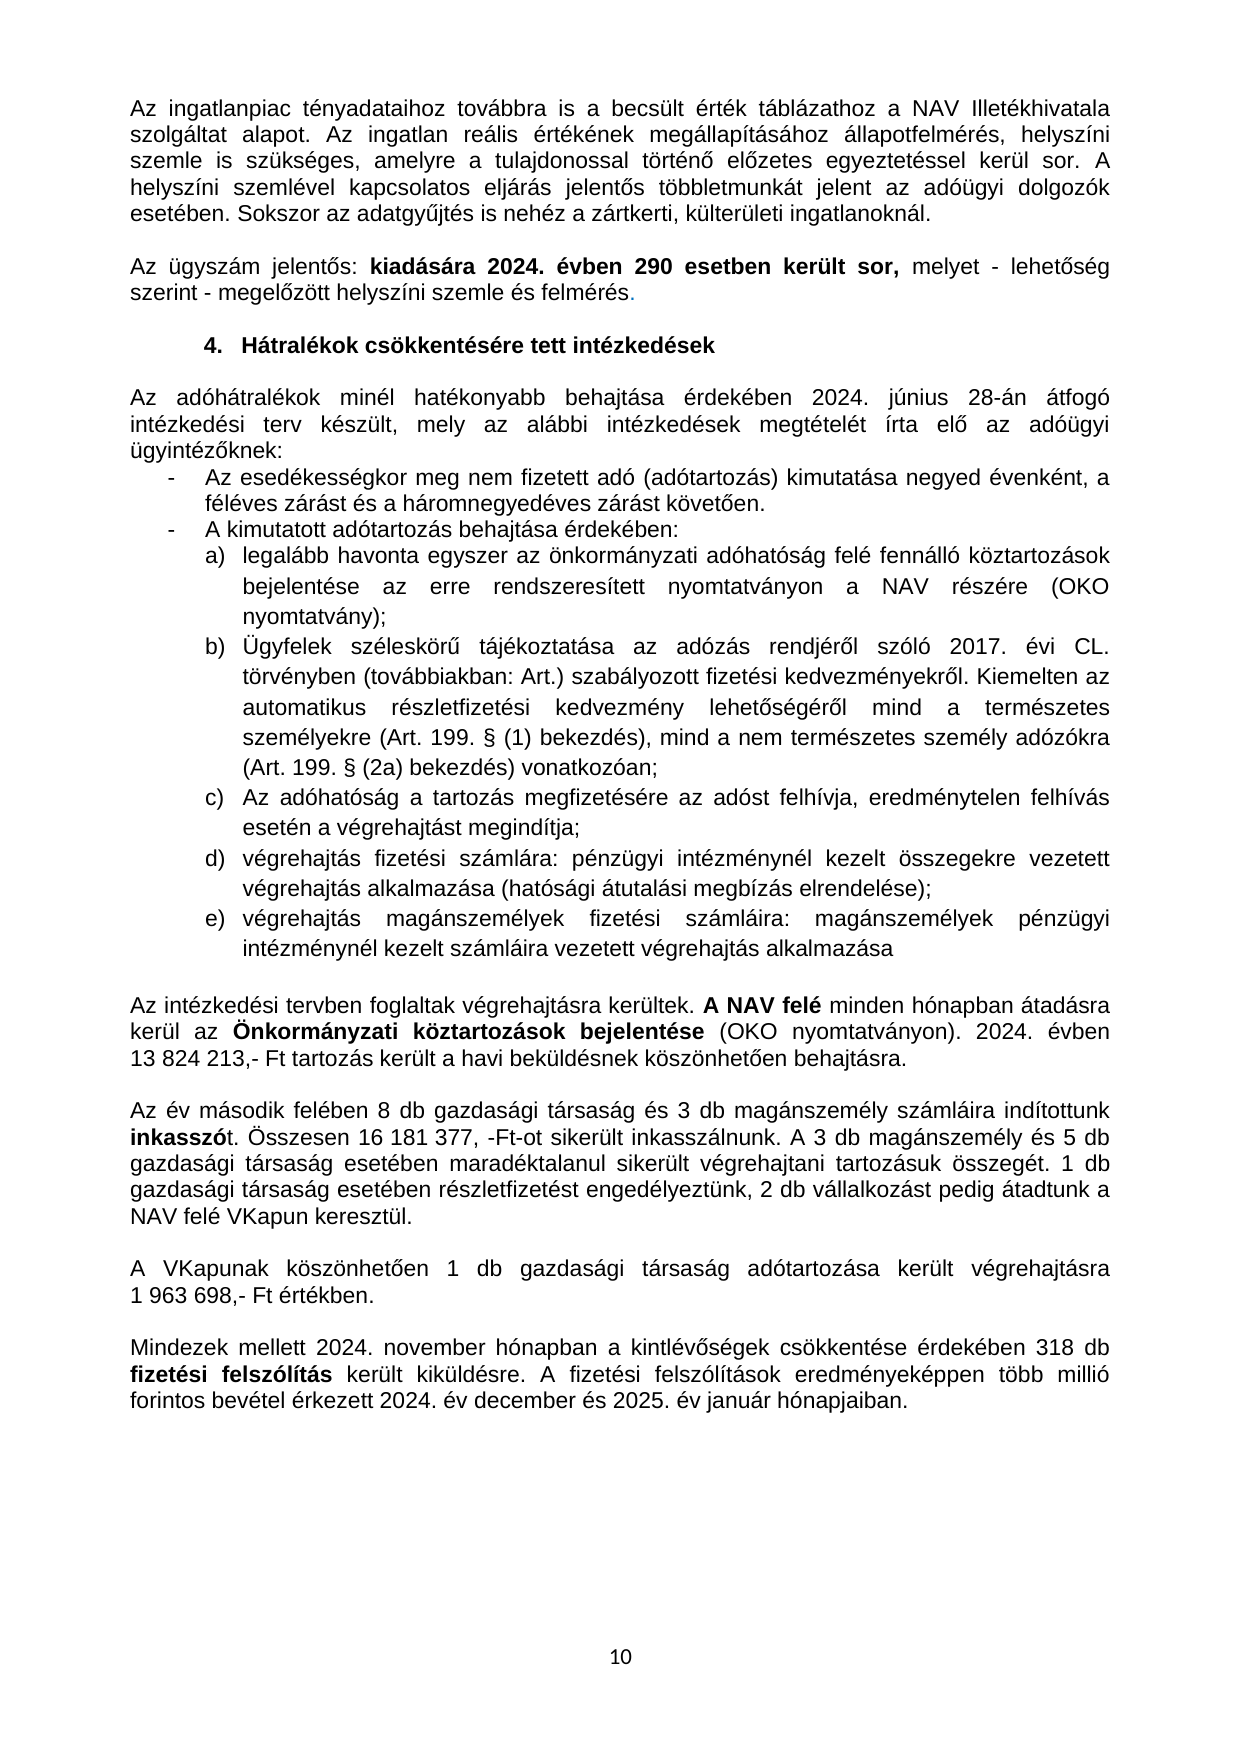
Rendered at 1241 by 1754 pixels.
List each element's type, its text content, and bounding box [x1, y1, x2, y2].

text Az intézkedési tervben foglaltak végrehajtásra kerültek. A NAV felé minden hónapban átadásra kerül az Önkormányzati köztartozások bejelentése (OKO nyomtatványon). 2024. évben 13 824 213,- Ft tartozás került a havi beküldésnek köszönhetően behajtásra. [130, 992, 1110, 1071]
list Ügyfelek széleskörű tájékoztatása az adózás rendjéről szóló 2017. évi CL. törvényben (továbbiakban: Art.) szabályozott fizetési kedvezményekről. Kiemelten az automatikus részletfizetési kedvezmény lehetőségéről mind a természetes személyekre (Art. 199. § (1) bekezdés), mind a nem természetes személy adózókra (Art. 199. § (2a) bekezdés) vonatkozóan; [205, 633, 1110, 780]
list Az esedékességkor meg nem fizetett adó (adótartozás) kimutatása negyed évenként, a féléves zárást és a háromnegyedéves zárást követően. [167, 463, 1110, 516]
text Az ügyszám jelentős: kiadására 2024. évben 290 esetben került sor, melyet - lehetőség szerint - megelőzött helyszíni szemle és felmérés. [130, 253, 1110, 305]
list végrehajtás magánszemélyek fizetési számláira: magánszemélyek pénzügyi intézménynél kezelt számláira vezetett végrehajtás alkalmazása [205, 905, 1110, 962]
text A VKapunak köszönhetően 1 db gazdasági társaság adótartozása került végrehajtásra 1 963 698,- Ft értékben. [130, 1255, 1110, 1308]
text Az ingatlanpiac tényadataihoz továbbra is a becsült érték táblázathoz a NAV Illetékhivatala szolgáltat alapot. Az ingatlan reális értékének megállapításához állapotfelmérés, helyszíni szemle is szükséges, amelyre a tulajdonossal történő előzetes egyeztetéssel kerül sor. A helyszíni szemlével kapcsolatos eljárás jelentős többletmunkát jelent az adóügyi dolgozók esetében. Sokszor az adatgyűjtés is nehéz a zártkerti, külterületi ingatlanoknál. [130, 94, 1110, 226]
text Az adóhátralékok minél hatékonyabb behajtása érdekében 2024. június 28-án átfogó intézkedési terv készült, mely az alábbi intézkedések megtételét írta elő az adóügyi ügyintézőknek: [130, 384, 1110, 463]
list legalább havonta egyszer az önkormányzati adóhatóság felé fennálló köztartozások bejelentése az erre rendszeresített nyomtatványon a NAV részére (OKO nyomtatvány); [205, 542, 1110, 629]
text Mindezek mellett 2024. november hónapban a kintlévőségek csökkentése érdekében 318 db fizetési felszólítás került kiküldésre. A fizetési felszólítások eredményeképpen több millió forintos bevétel érkezett 2024. év december és 2025. év január hónapjaiban. [130, 1334, 1110, 1413]
list A kimutatott adótartozás behajtása érdekében: [167, 516, 1110, 542]
list Hátralékok csökkentésére tett intézkedések [204, 332, 1110, 358]
list Az adóhatóság a tartozás megfizetésére az adóst felhívja, eredménytelen felhívás esetén a végrehajtást megindítja; [205, 784, 1110, 841]
text Az év második felében 8 db gazdasági társaság és 3 db magánszemély számláira indítottunk inkasszót. Összesen 16 181 377, -Ft-ot sikerült inkasszálnunk. A 3 db magánszemély és 5 db gazdasági társaság esetében maradéktalanul sikerült végrehajtani tartozásuk összegét. 1 db gazdasági társaság esetében részletfizetést engedélyeztünk, 2 db vállalkozást pedig átadtunk a NAV felé VKapun keresztül. [130, 1097, 1110, 1229]
list végrehajtás fizetési számlára: pénzügyi intézménynél kezelt összegekre vezetett végrehajtás alkalmazása (hatósági átutalási megbízás elrendelése); [205, 844, 1110, 901]
